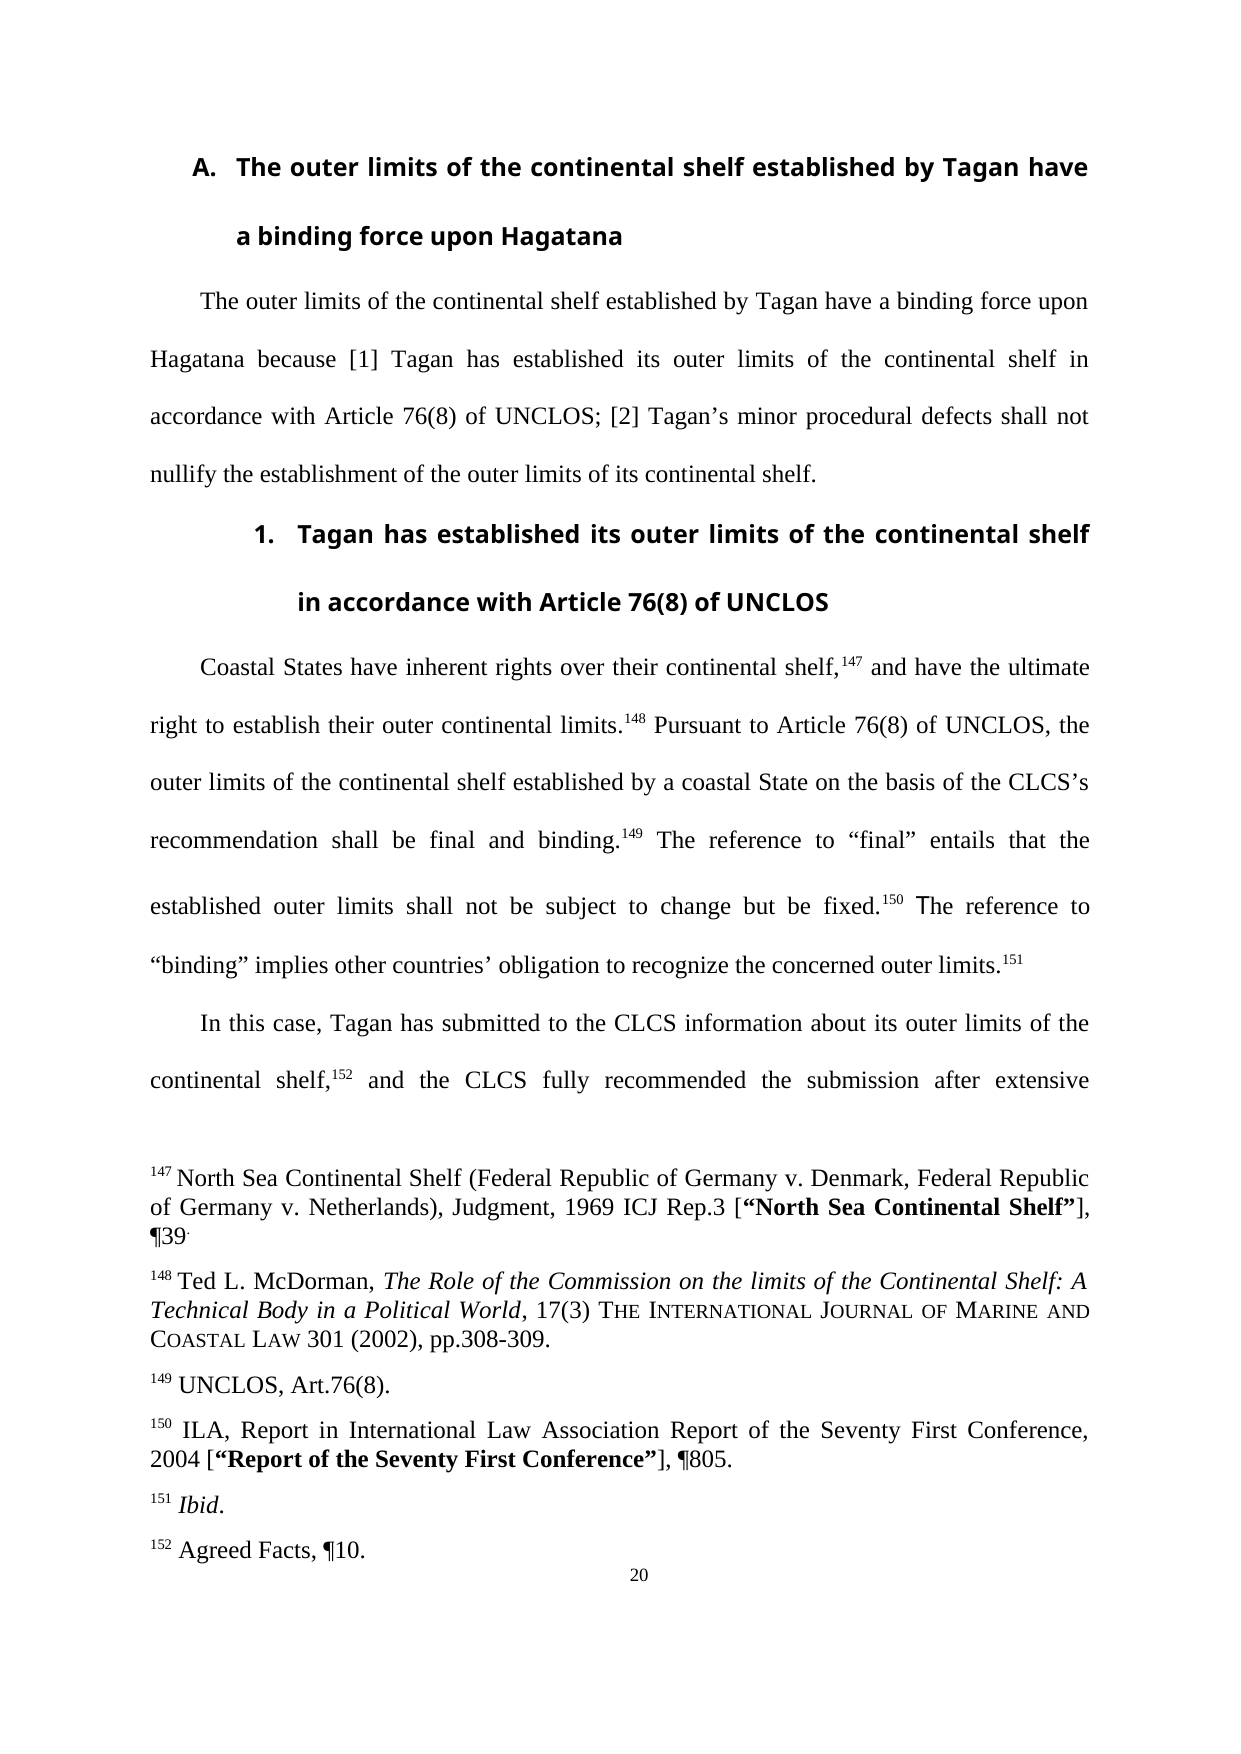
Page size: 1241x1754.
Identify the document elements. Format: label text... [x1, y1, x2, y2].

subtitle Tagan has established its outer limits of the continental shelf in accordance with Article 76(8) of UNCLOS [253, 516, 1090, 618]
subtitle The outer limits of the continental shelf established by Tagan have a binding force upon Hagatana [192, 150, 1090, 252]
text Coastal States have inherent rights over their continental shelf, and have the ultimate right to establish their outer continental limits. Pursuant to Article 76(8) of UNCLOS, the outer limits of the continental shelf established by a coastal State on the basis of the CLCS’s recommendation shall be final and binding. The reference to “final” entails that the established outer limits shall not be subject to change but be fixed. The reference to “binding” implies other countries’ obligation to recognize the concerned outer limits. [150, 652, 1090, 979]
text The outer limits of the continental shelf established by Tagan have a binding force upon Hagatana because [1] Tagan has established its outer limits of the continental shelf in accordance with Article 76(8) of UNCLOS; [2] Tagan’s minor procedural defects shall not nullify the establishment of the outer limits of its continental shelf. [150, 286, 1090, 487]
text In this case, Tagan has submitted to the CLCS information about its outer limits of the continental shelf, and the CLCS fully recommended the submission after extensive deliberations. Therefore, Tagan has established its outer limits of the continental shelf which have a binding force upon Hagatana despite Hagatana’s legal doubt. [150, 1008, 1090, 1094]
